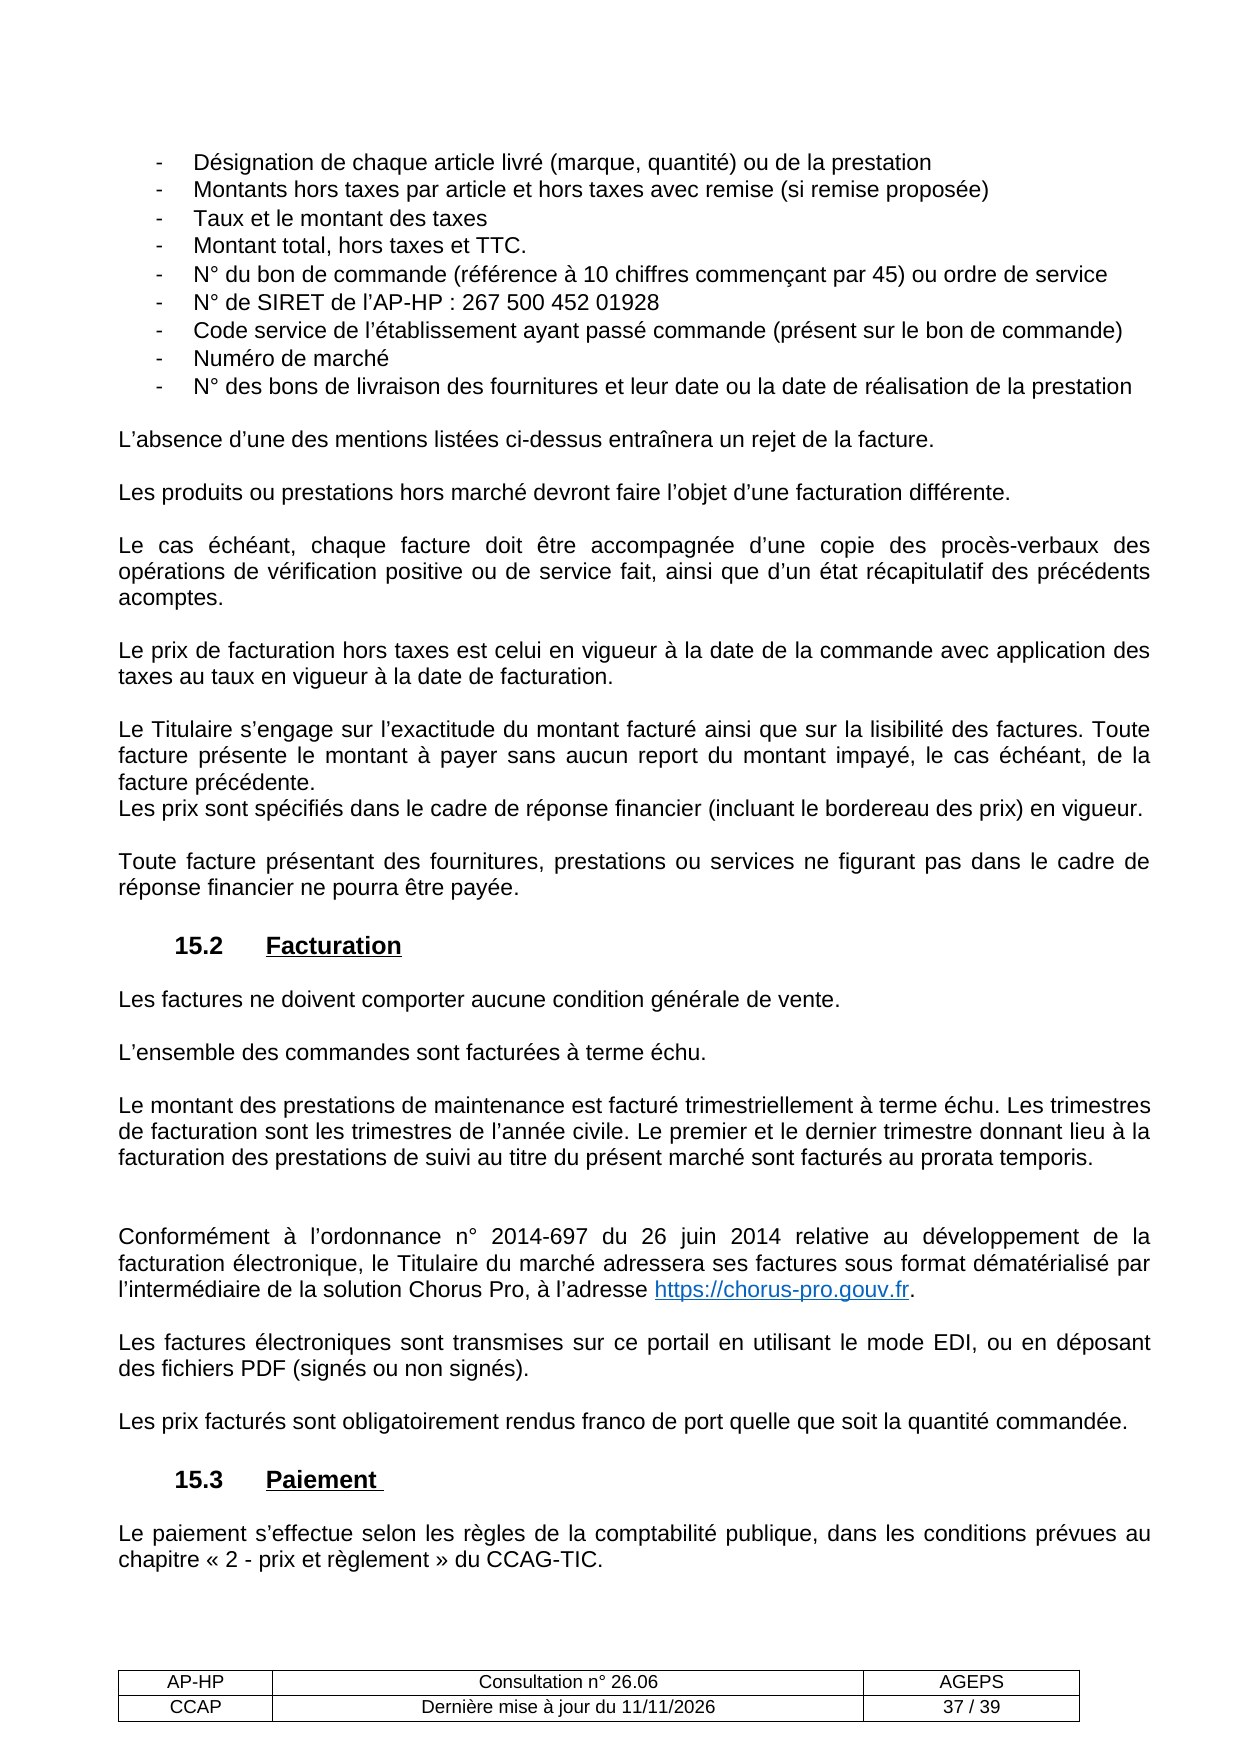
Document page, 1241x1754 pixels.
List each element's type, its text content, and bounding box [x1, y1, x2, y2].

text Les produits ou prestations hors marché devront faire l’objet d’une facturation différente. [118, 479, 1152, 505]
text Les factures ne doivent comporter aucune condition générale de vente. [118, 986, 1152, 1012]
list Numéro de marché [156, 344, 1152, 372]
text Le paiement s’effectue selon les règles de la comptabilité publique, dans les conditions prévues au chapitre « 2 - prix et règlement » du CCAG-TIC. [118, 1520, 1152, 1572]
text Les prix sont spécifiés dans le cadre de réponse financier (incluant le bordereau des prix) en vigueur. [118, 795, 1152, 821]
text Le prix de facturation hors taxes est celui en vigueur à la date de la commande avec application des taxes au taux en vigueur à la date de facturation. [118, 637, 1152, 690]
list Désignation de chaque article livré (marque, quantité) ou de la prestation [156, 148, 1152, 176]
text L’ensemble des commandes sont facturées à terme échu. [118, 1039, 1152, 1065]
text Le montant des prestations de maintenance est facturé trimestriellement à terme échu. Les trimestres de facturation sont les trimestres de l’année civile. Le premier et le dernier trimestre donnant lieu à la facturation des prestations de suivi au titre du présent marché sont facturés au prorata temporis. [118, 1092, 1152, 1171]
list N° de SIRET de l’AP-HP : 267 500 452 01928 [156, 288, 1152, 316]
list N° des bons de livraison des fournitures et leur date ou la date de réalisation de la prestation [156, 372, 1152, 400]
text Toute facture présentant des fournitures, prestations ou services ne figurant pas dans le cadre de réponse financier ne pourra être payée. [118, 848, 1152, 901]
list Montant total, hors taxes et TTC. [156, 232, 1152, 260]
text Les factures électroniques sont transmises sur ce portail en utilisant le mode EDI, ou en déposant des fichiers PDF (signés ou non signés). [118, 1329, 1152, 1381]
subtitle Paiement [174, 1465, 1152, 1493]
subtitle Facturation [174, 931, 1152, 960]
text Le cas échéant, chaque facture doit être accompagnée d’une copie des procès-verbaux des opérations de vérification positive ou de service fait, ainsi que d’un état récapitulatif des précédents acomptes. [118, 532, 1152, 611]
text Les prix facturés sont obligatoirement rendus franco de port quelle que soit la quantité commandée. [118, 1408, 1152, 1434]
list N° du bon de commande (référence à 10 chiffres commençant par 45) ou ordre de service [156, 260, 1152, 288]
list Taux et le montant des taxes [156, 204, 1152, 232]
text Le Titulaire s’engage sur l’exactitude du montant facturé ainsi que sur la lisibilité des factures. Toute facture présente le montant à payer sans aucun report du montant impayé, le cas échéant, de la facture précédente. [118, 716, 1152, 795]
list Code service de l’établissement ayant passé commande (présent sur le bon de commande) [156, 316, 1152, 344]
list Montants hors taxes par article et hors taxes avec remise (si remise proposée) [156, 176, 1152, 204]
text Conformément à l’ordonnance n° 2014-697 du 26 juin 2014 relative au développement de la facturation électronique, le Titulaire du marché adressera ses factures sous format dématérialisé par l’intermédiaire de la solution Chorus Pro, à l’adresse https://chorus-pro.gouv.fr. [118, 1223, 1152, 1302]
text L’absence d’une des mentions listées ci-dessus entraînera un rejet de la facture. [118, 426, 1152, 452]
